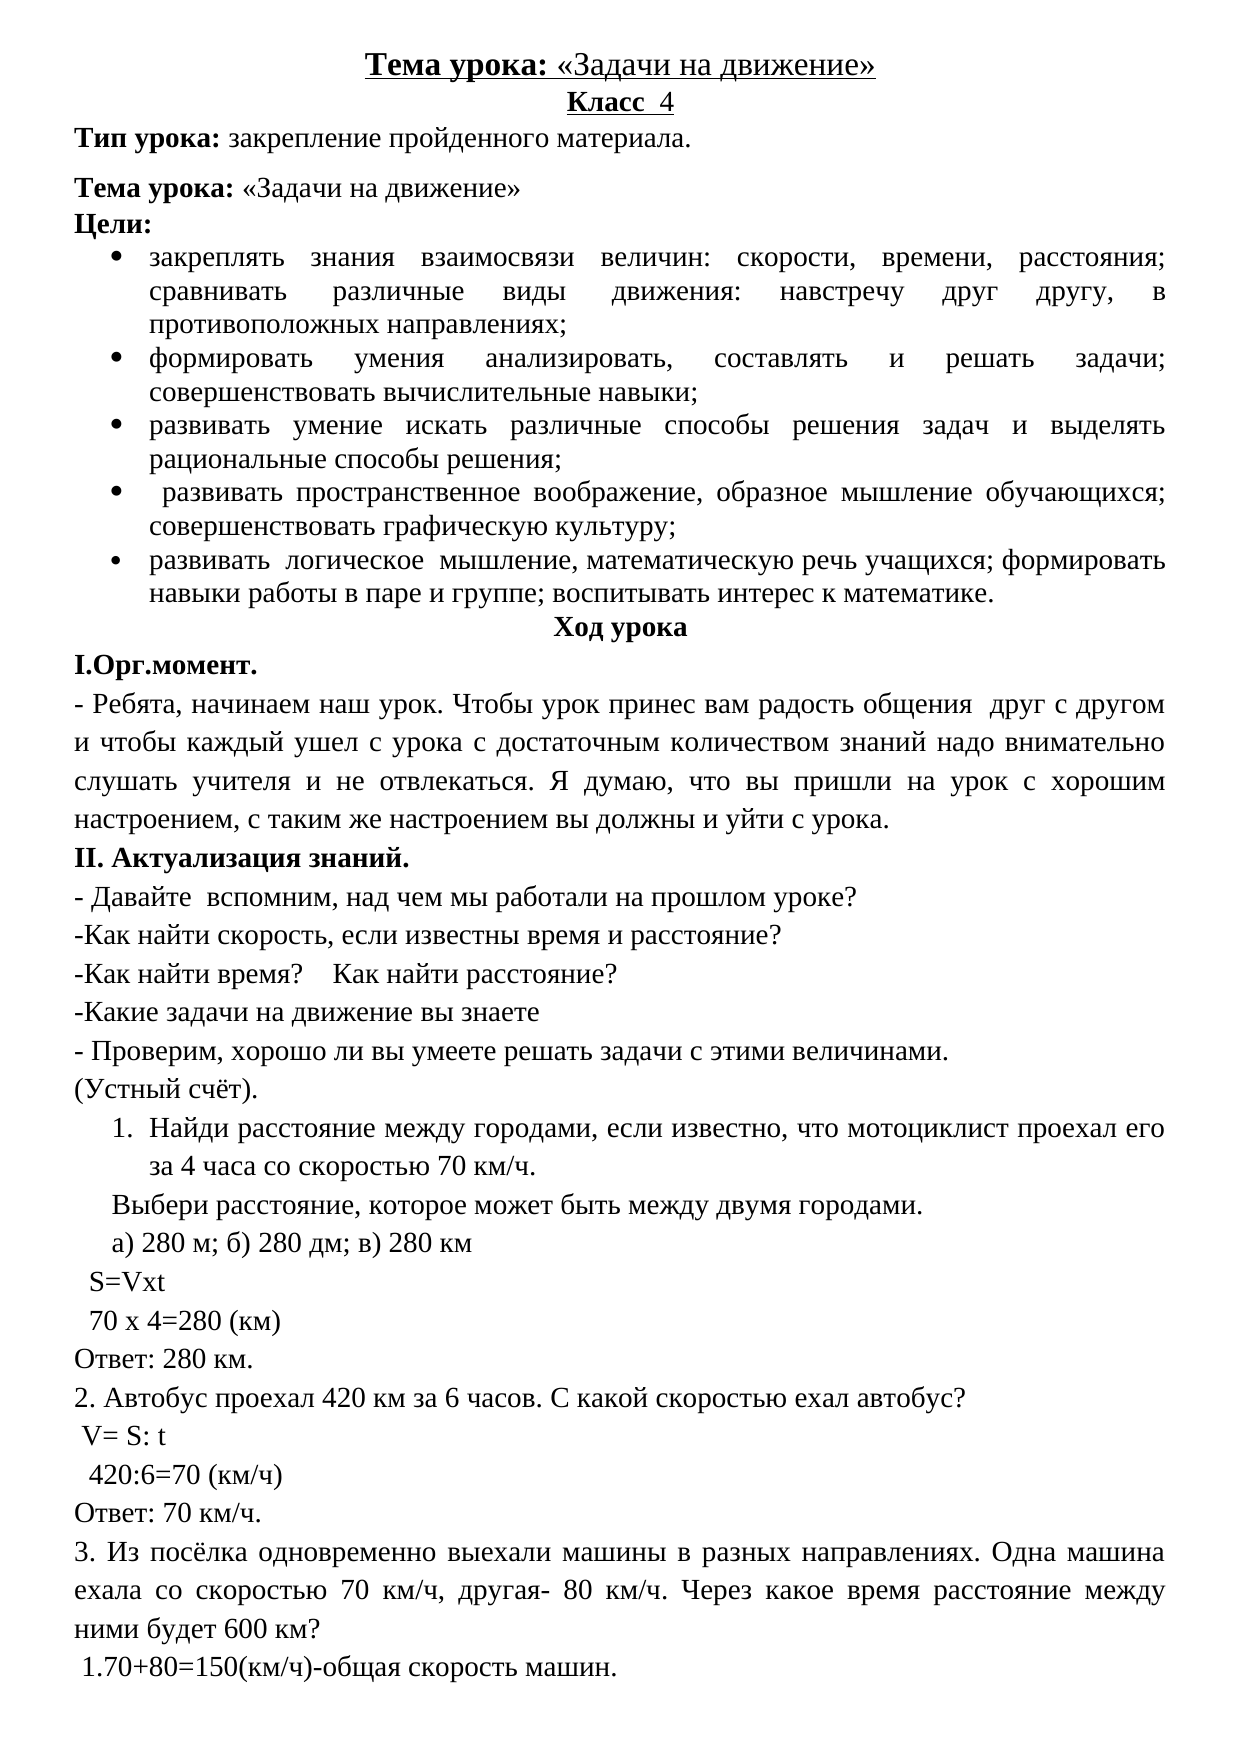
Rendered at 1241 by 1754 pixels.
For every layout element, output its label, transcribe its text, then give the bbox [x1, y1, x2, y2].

text Ход урока [74, 609, 1167, 642]
text S=Vxt [74, 1264, 1167, 1298]
text 1.70+80=150(км/ч)-общая скорость машин. [74, 1649, 1167, 1683]
text Ответ: 70 км/ч. [74, 1495, 1167, 1529]
text 70 х 4=280 (км) [74, 1303, 1167, 1336]
text Тема урока: «Задачи на движение» [74, 170, 1167, 204]
text (Устный счёт). [74, 1071, 1167, 1105]
text 2. Автобус проехал 420 км за 6 часов. С какой скоростью ехал автобус? [74, 1380, 1167, 1413]
text Выбери расстояние, которое может быть между двумя городами. [111, 1187, 1167, 1221]
text -Как найти время? Как найти расстояние? [74, 956, 1167, 989]
text Ответ: 280 км. [74, 1341, 1167, 1375]
text 420:6=70 (км/ч) [74, 1457, 1167, 1490]
list развивать логическое мышление, математическую речь учащихся; формировать навыки работы в паре и группе; воспитывать интерес к математике. [111, 542, 1167, 609]
text а) 280 м; б) 280 дм; в) 280 км [111, 1226, 1167, 1259]
text Класс 4 [74, 84, 1167, 118]
list формировать умения анализировать, составлять и решать задачи; совершенствовать вычислительные навыки; [111, 340, 1167, 407]
list развивать умение искать различные способы решения задач и выделять рациональные способы решения; [111, 407, 1167, 474]
text Тема урока: «Задачи на движение» [74, 44, 1167, 83]
text 3. Из посёлка одновременно выехали машины в разных направлениях. Одна машина ехала со скоростью 70 км/ч, другая- 80 км/ч. Через какое время расстояние между ними будет 600 км? [74, 1534, 1167, 1644]
text Цели: [74, 206, 1167, 239]
text V= S: t [74, 1418, 1167, 1452]
list развивать пространственное воображение, образное мышление обучающихся; совершенствовать графическую культуру; [111, 474, 1167, 542]
text I.Орг.момент. [74, 647, 1167, 681]
text - Ребята, начинаем наш урок. Чтобы урок принес вам радость общения друг с другом и чтобы каждый ушел с урока с достаточным количеством знаний надо внимательно слушать учителя и не отвлекаться. Я думаю, что вы пришли на урок с хорошим настроением, с таким же настроением вы должны и уйти с урока. [74, 686, 1167, 835]
list закреплять знания взаимосвязи величин: скорости, времени, расстояния; сравнивать различные виды движения: навстречу друг другу, в противоположных направлениях; [111, 239, 1167, 340]
text - Давайте вспомним, над чем мы работали на прошлом уроке? [74, 879, 1167, 912]
list Найди расстояние между городами, если известно, что мотоциклист проехал его за 4 часа со скоростью 70 км/ч. [111, 1110, 1167, 1182]
text -Как найти скорость, если известны время и расстояние? [74, 917, 1167, 951]
text Тип урока: закрепление пройденного материала. [74, 120, 1167, 154]
text -Какие задачи на движение вы знаете [74, 994, 1167, 1028]
text - Проверим, хорошо ли вы умеете решать задачи с этими величинами. [74, 1033, 1167, 1066]
text II. Актуализация знаний. [74, 840, 1167, 874]
